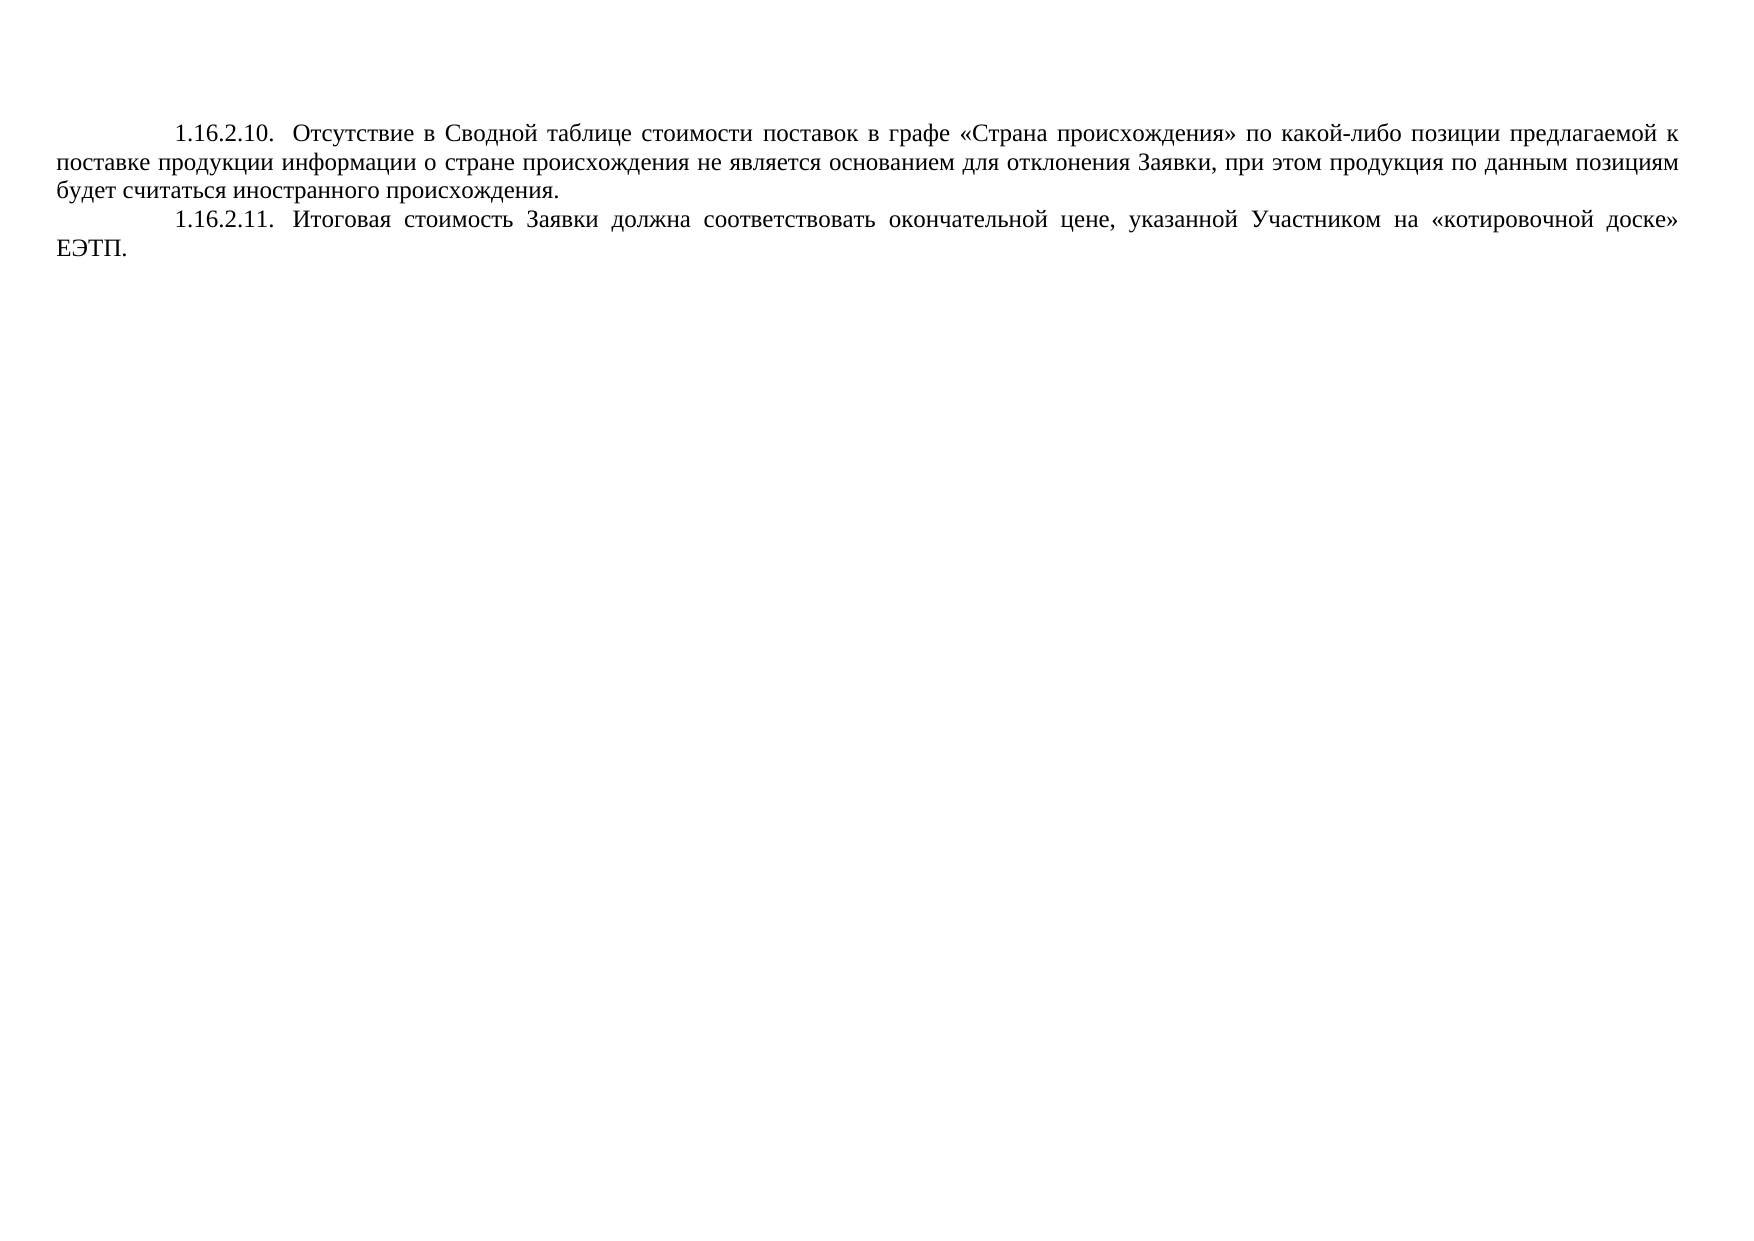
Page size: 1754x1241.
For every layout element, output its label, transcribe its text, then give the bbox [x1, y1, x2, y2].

list Отсутствие в Сводной таблице стоимости поставок в графе «Страна происхождения» по какой-либо позиции предлагаемой к поставке продукции информации о стране происхождения не является основанием для отклонения Заявки, при этом продукция по данным позициям будет считаться иностранного происхождения. [56, 118, 1679, 204]
list Итоговая стоимость Заявки должна соответствовать окончательной цене, указанной Участником на «котировочной доске» ЕЭТП. [56, 204, 1679, 262]
